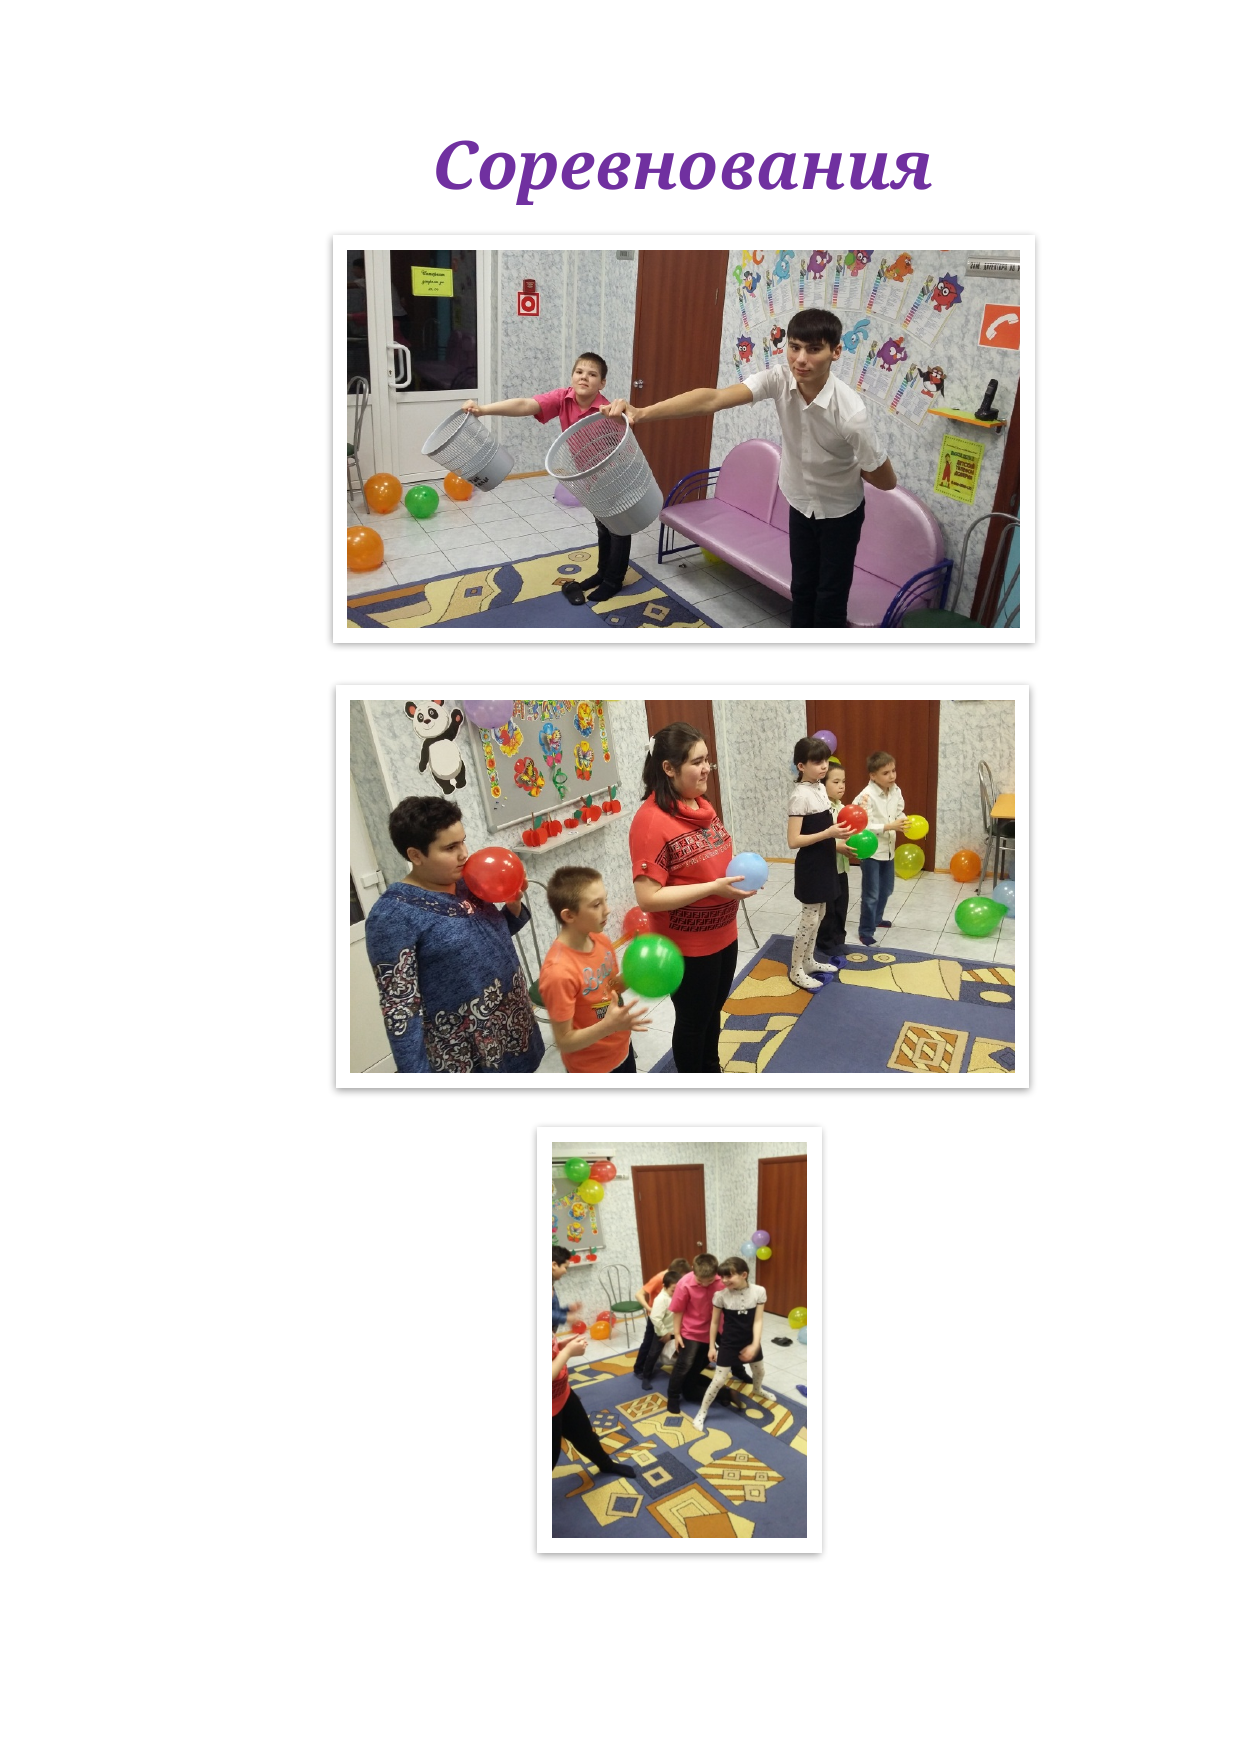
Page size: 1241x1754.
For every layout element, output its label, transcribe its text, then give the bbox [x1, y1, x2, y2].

picture [350, 700, 1015, 1073]
picture [552, 1142, 807, 1538]
picture [347, 250, 1020, 628]
text Соревнования [177, 118, 1152, 209]
